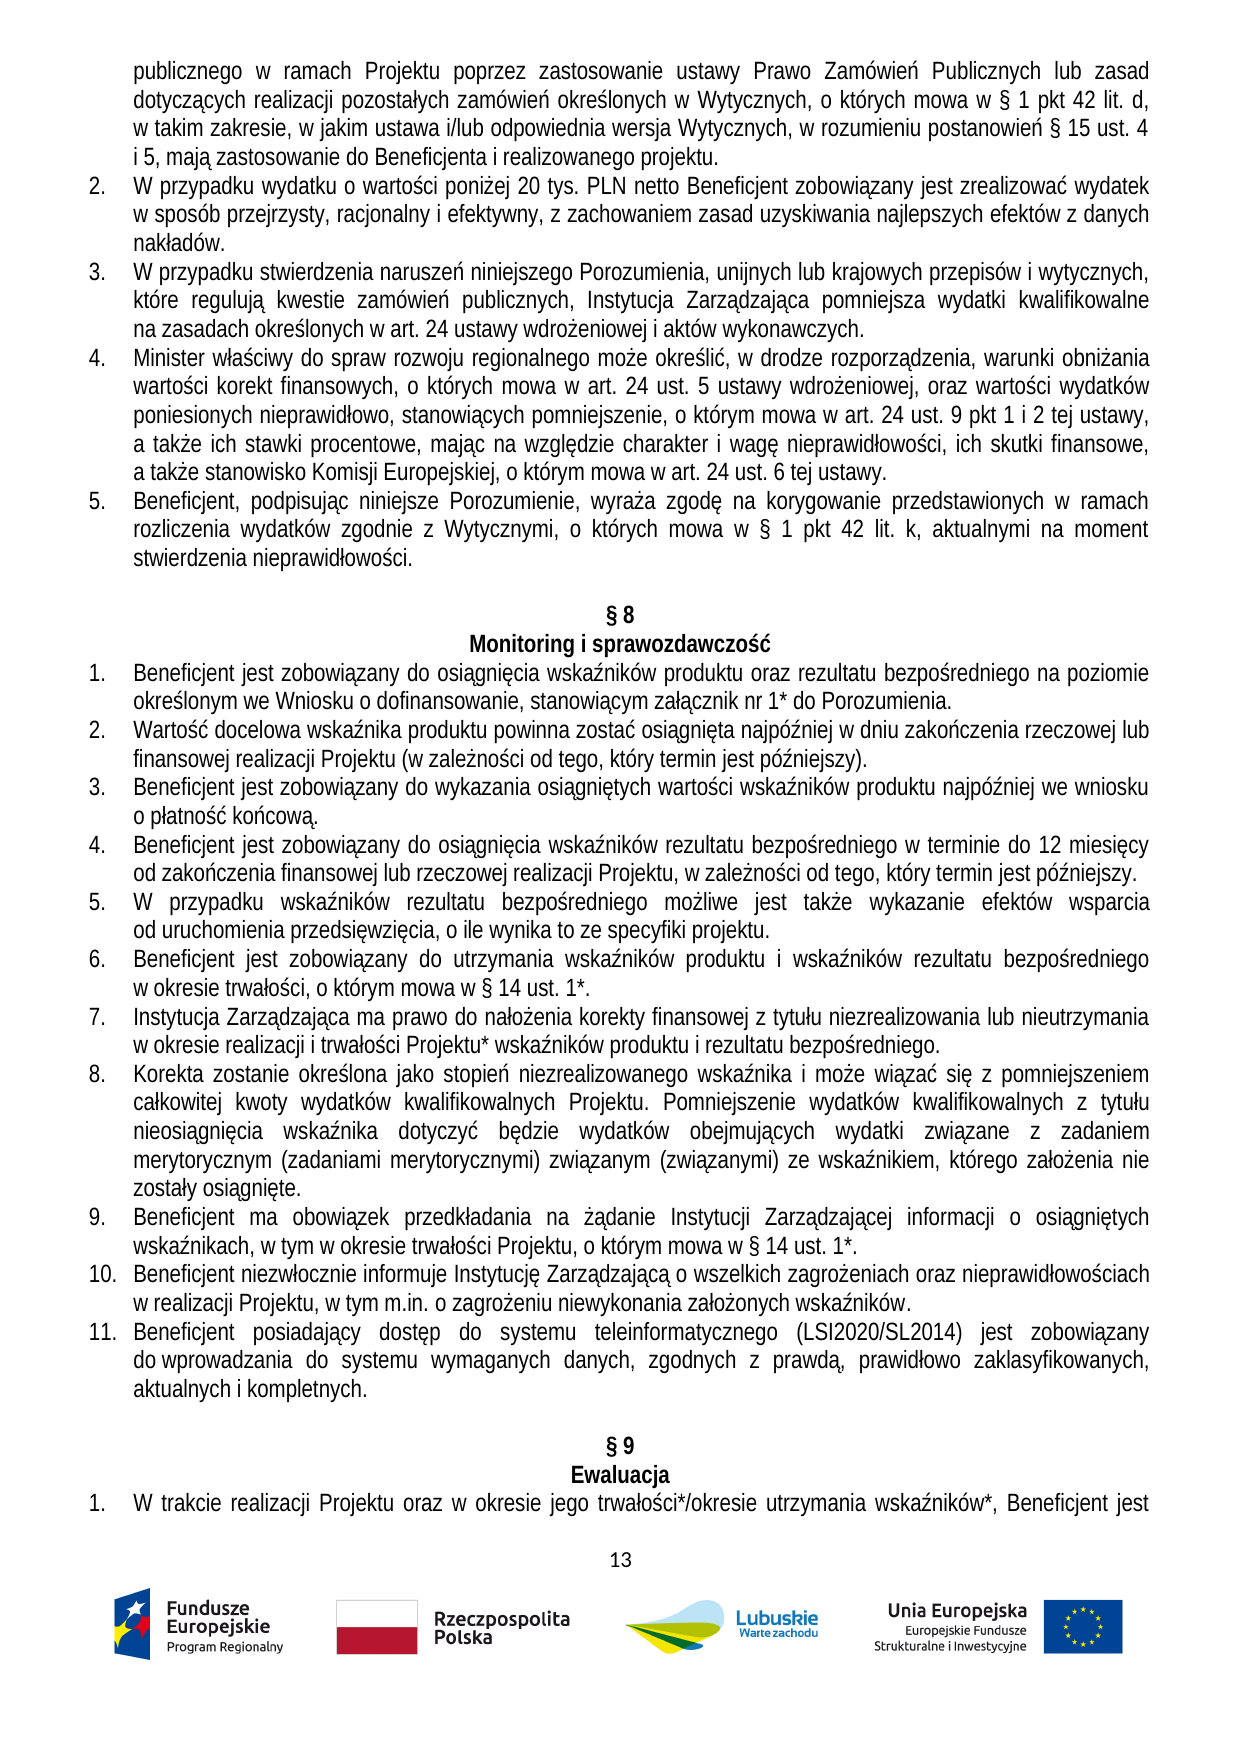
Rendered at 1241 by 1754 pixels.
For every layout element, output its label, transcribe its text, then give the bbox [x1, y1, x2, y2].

list Beneficjent jest zobowiązany do osiągnięcia wskaźników produktu oraz rezultatu bezpośredniego na poziomie określonym we Wniosku o dofinansowanie, stanowiącym załącznik nr 1* do Porozumienia. [89, 658, 1152, 715]
list W przypadku wydatku o wartości poniżej 20 tys. PLN netto Beneficjent zobowiązany jest zrealizować wydatek w sposób przejrzysty, racjonalny i efektywny, z zachowaniem zasad uzyskiwania najlepszych efektów z danych nakładów. [89, 171, 1152, 257]
text Ewaluacja [89, 1460, 1152, 1488]
list Beneficjent posiadający dostęp do systemu teleinformatycznego (LSI2020/SL2014) jest zobowiązany do wprowadzania do systemu wymaganych danych, zgodnych z prawdą, prawidłowo zaklasyfikowanych, aktualnych i kompletnych. [89, 1317, 1152, 1402]
list W przypadku wskaźników rezultatu bezpośredniego możliwe jest także wykazanie efektów wsparcia od uruchomienia przedsięwzięcia, o ile wynika to ze specyfiki projektu. [89, 887, 1152, 944]
text Monitoring i sprawozdawczość [89, 629, 1152, 658]
list W przypadku stwierdzenia naruszeń niniejszego Porozumienia, unijnych lub krajowych przepisów i wytycznych, które regulują kwestie zamówień publicznych, Instytucja Zarządzająca pomniejsza wydatki kwalifikowalne na zasadach określonych w art. 24 ustawy wdrożeniowej i aktów wykonawczych. [89, 257, 1152, 343]
text § 9 [89, 1431, 1152, 1460]
list Instytucja Zarządzająca ma prawo do nałożenia korekty finansowej z tytułu niezrealizowania lub nieutrzymania w okresie realizacji i trwałości Projektu* wskaźników produktu i rezultatu bezpośredniego. [89, 1001, 1152, 1059]
list Beneficjent jest zobowiązany do wykazania osiągniętych wartości wskaźników produktu najpóźniej we wniosku o płatność końcową. [89, 772, 1152, 829]
list Beneficjent niezwłocznie informuje Instytucję Zarządzającą o wszelkich zagrożeniach oraz nieprawidłowościach w realizacji Projektu, w tym m.in. o zagrożeniu niewykonania założonych wskaźników. [89, 1259, 1152, 1317]
list Beneficjent ma obowiązek przedkładania na żądanie Instytucji Zarządzającej informacji o osiągniętych wskaźnikach, w tym w okresie trwałości Projektu, o którym mowa w § 14 ust. 1*. [89, 1202, 1152, 1259]
list Beneficjent, podpisując niniejsze Porozumienie, wyraża zgodę na korygowanie przedstawionych w ramach rozliczenia wydatków zgodnie z Wytycznymi, o których mowa w § 1 pkt 42 lit. k, aktualnymi na moment stwierdzenia nieprawidłowości. [89, 486, 1152, 572]
list Beneficjent jest zobowiązany do osiągnięcia wskaźników rezultatu bezpośredniego w terminie do 12 miesięcy od zakończenia finansowej lub rzeczowej realizacji Projektu, w zależności od tego, który termin jest późniejszy. [89, 829, 1152, 887]
list Wartość docelowa wskaźnika produktu powinna zostać osiągnięta najpóźniej w dniu zakończenia rzeczowej lub finansowej realizacji Projektu (w zależności od tego, który termin jest późniejszy). [89, 715, 1152, 772]
list Korekta zostanie określona jako stopień niezrealizowanego wskaźnika i może wiązać się z pomniejszeniem całkowitej kwoty wydatków kwalifikowalnych Projektu. Pomniejszenie wydatków kwalifikowalnych z tytułu nieosiągnięcia wskaźnika dotyczyć będzie wydatków obejmujących wydatki związane z zadaniem merytorycznym (zadaniami merytorycznymi) związanym (związanymi) ze wskaźnikiem, którego założenia nie zostały osiągnięte. [89, 1059, 1152, 1202]
list Beneficjent jest zobowiązany do utrzymania wskaźników produktu i wskaźników rezultatu bezpośredniego w okresie trwałości, o którym mowa w § 14 ust. 1*. [89, 944, 1152, 1001]
list Minister właściwy do spraw rozwoju regionalnego może określić, w drodze rozporządzenia, warunki obniżania wartości korekt finansowych, o których mowa w art. 24 ust. 5 ustawy wdrożeniowej, oraz wartości wydatków poniesionych nieprawidłowo, stanowiących pomniejszenie, o którym mowa w art. 24 ust. 9 pkt 1 i 2 tej ustawy, a także ich stawki procentowe, mając na względzie charakter i wagę nieprawidłowości, ich skutki finansowe, a także stanowisko Komisji Europejskiej, o którym mowa w art. 24 ust. 6 tej ustawy. [89, 343, 1152, 486]
picture [88, 1572, 1152, 1681]
text § 8 [89, 600, 1152, 629]
